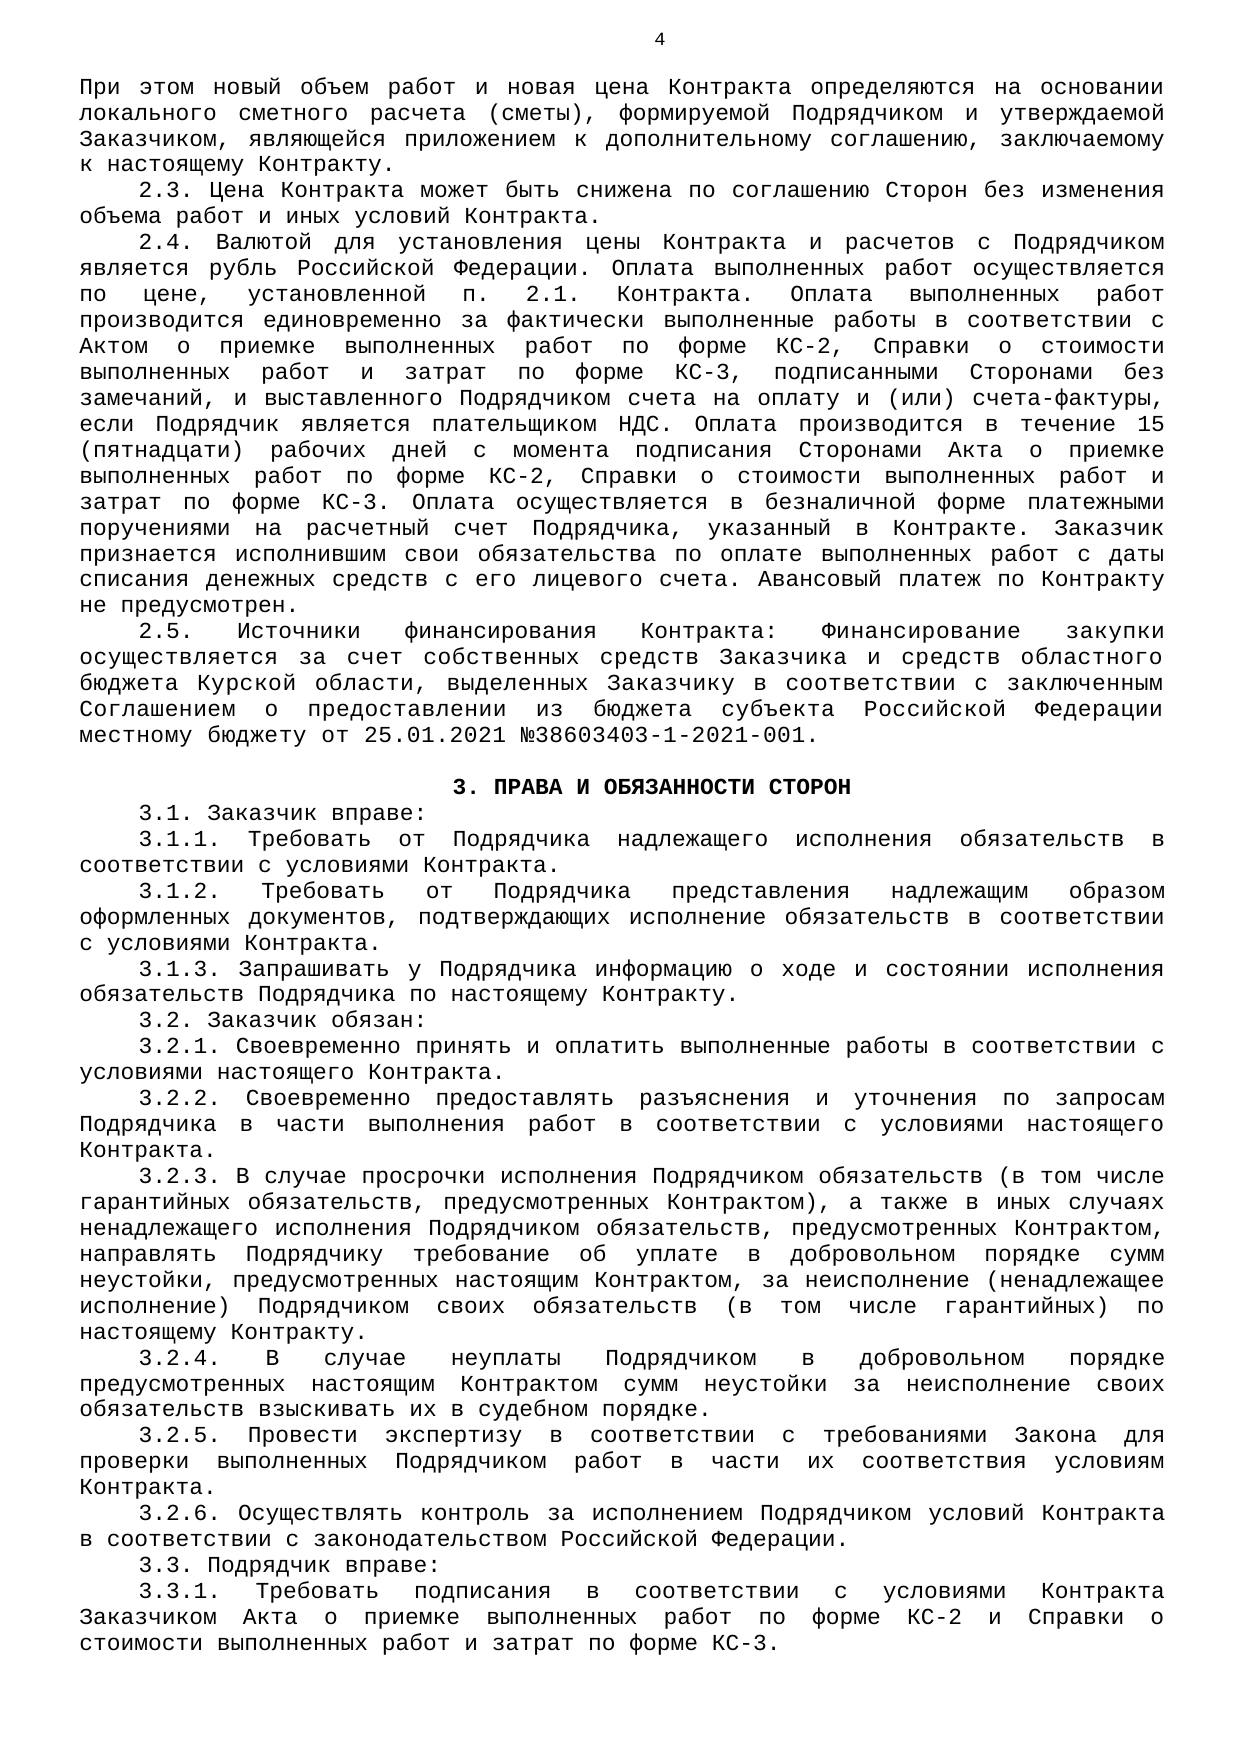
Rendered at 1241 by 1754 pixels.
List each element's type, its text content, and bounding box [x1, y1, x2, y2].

text 3.2.4. В случае неуплаты Подрядчиком в добровольном порядке предусмотренных настоящим Контрактом сумм неустойки за неисполнение своих обязательств взыскивать их в судебном порядке. [79, 1346, 1165, 1424]
text 3. ПРАВА И ОБЯЗАННОСТИ СТОРОН [79, 775, 1165, 801]
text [79, 75, 1165, 179]
text 3.2.6. Осуществлять контроль за исполнением Подрядчиком условий Контракта в соответствии с законодательством Российской Федерации. [79, 1502, 1165, 1553]
text 3.1.2. Требовать от Подрядчика представления надлежащим образом оформленных документов, подтверждающих исполнение обязательств в соответствии с условиями Контракта. [79, 879, 1165, 957]
text 3.2.5. Провести экспертизу в соответствии с требованиями Закона для проверки выполненных Подрядчиком работ в части их соответствия условиям Контракта. [79, 1424, 1165, 1502]
text 3.1. Заказчик вправе: [79, 801, 1165, 827]
text 3.3.1. Требовать подписания в соответствии с условиями Контракта Заказчиком Акта о приемке выполненных работ по форме КС-2 и Справки о стоимости выполненных работ и затрат по форме КС-3. [79, 1579, 1165, 1657]
text 3.2.2. Своевременно предоставлять разъяснения и уточнения по запросам Подрядчика в части выполнения работ в соответствии с условиями настоящего Контракта. [79, 1087, 1165, 1164]
text 2.3. Цена Контракта может быть снижена по соглашению Сторон без изменения объема работ и иных условий Контракта. [79, 179, 1165, 231]
text 3.3. Подрядчик вправе: [79, 1553, 1165, 1579]
text 3.2.1. Своевременно принять и оплатить выполненные работы в соответствии с условиями настоящего Контракта. [79, 1035, 1165, 1087]
text 2.4. Валютой для установления цены Контракта и расчетов с Подрядчиком является рубль Российской Федерации. Оплата выполненных работ осуществляется по цене, установленной п. 2.1. Контракта. Оплата выполненных работ производится единовременно за фактически выполненные работы в соответствии с Актом о приемке выполненных работ по форме КС-2, Справки о стоимости выполненных работ и затрат по форме КС-3, подписанными Сторонами без замечаний, и выставленного Подрядчиком счета на оплату и (или) счета-фактуры, если Подрядчик является плательщиком НДС. Оплата производится в течение 15 (пятнадцати) рабочих дней с момента подписания Сторонами Акта о приемке выполненных работ по форме КС-2, Справки о стоимости выполненных работ и затрат по форме КС-3. Оплата осуществляется в безналичной форме платежными поручениями на расчетный счет Подрядчика, указанный в Контракте. Заказчик признается исполнившим свои обязательства по оплате выполненных работ с даты списания денежных средств с его лицевого счета. Авансовый платеж по Контракту не предусмотрен. [79, 231, 1165, 620]
text 3.1.3. Запрашивать у Подрядчика информацию о ходе и состоянии исполнения обязательств Подрядчика по настоящему Контракту. [79, 957, 1165, 1009]
text 2.5. Источники финансирования Контракта: Финансирование закупки осуществляется за счет собственных средств Заказчика и средств областного бюджета Курской области, выделенных Заказчику в соответствии с заключенным Соглашением о предоставлении из бюджета субъекта Российской Федерации местному бюджету от 25.01.2021 №38603403-1-2021-001. [79, 620, 1165, 749]
text 3.2. Заказчик обязан: [79, 1009, 1165, 1035]
text 3.2.3. В случае просрочки исполнения Подрядчиком обязательств (в том числе гарантийных обязательств, предусмотренных Контрактом), а также в иных случаях ненадлежащего исполнения Подрядчиком обязательств, предусмотренных Контрактом, направлять Подрядчику требование об уплате в добровольном порядке сумм неустойки, предусмотренных настоящим Контрактом, за неисполнение (ненадлежащее исполнение) Подрядчиком своих обязательств (в том числе гарантийных) по настоящему Контракту. [79, 1164, 1165, 1346]
text 3.1.1. Требовать от Подрядчика надлежащего исполнения обязательств в соответствии с условиями Контракта. [79, 827, 1165, 879]
